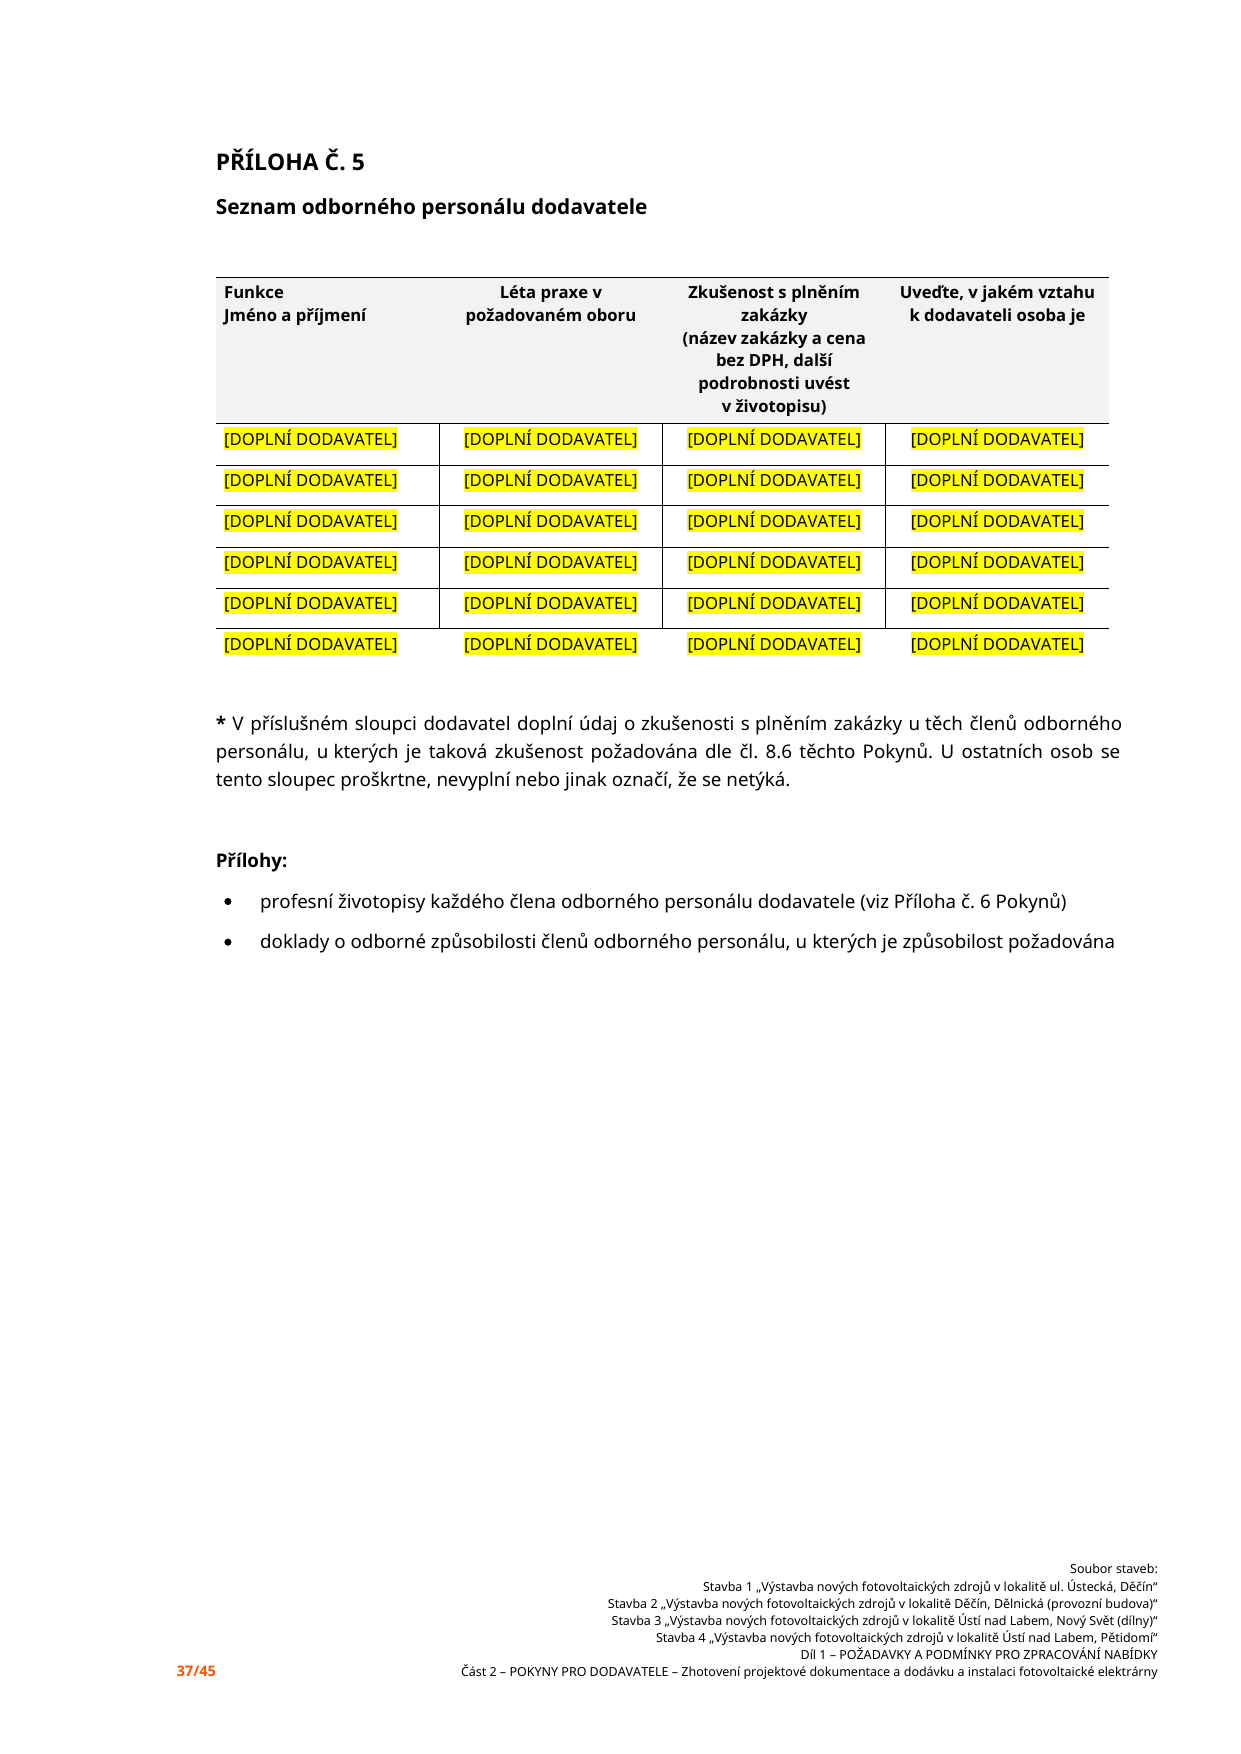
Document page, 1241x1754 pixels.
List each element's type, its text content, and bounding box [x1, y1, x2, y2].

table_cell [DOPLNÍ DODAVATEL] [886, 506, 1109, 547]
table_cell [DOPLNÍ DODAVATEL] [216, 466, 439, 505]
table_header Funkce Jméno a příjmení [216, 278, 439, 423]
table_cell [DOPLNÍ DODAVATEL] [440, 589, 662, 628]
table_cell [DOPLNÍ DODAVATEL] [663, 589, 885, 628]
table_cell [DOPLNÍ DODAVATEL] [886, 589, 1109, 628]
text profesní životopisy každého člena odborného personálu dodavatele (viz Příloha č. 6 Pokynů) [224, 888, 1122, 913]
table_cell [DOPLNÍ DODAVATEL] [439, 629, 662, 670]
table_header Zkušenost s plněním zakázky (název zakázky a cena bez DPH, další podrobnosti uvést v životopisu) [662, 278, 886, 423]
table_cell [DOPLNÍ DODAVATEL] [886, 466, 1109, 505]
table_header Uveďte, v jakém vztahu k dodavateli osoba je [886, 278, 1109, 423]
table_cell [DOPLNÍ DODAVATEL] [216, 424, 439, 465]
text Seznam odborného personálu dodavatele [216, 192, 1122, 221]
table_cell [DOPLNÍ DODAVATEL] [216, 548, 439, 588]
table_cell [DOPLNÍ DODAVATEL] [886, 629, 1109, 670]
table_header Léta praxe v požadovaném oboru [439, 278, 662, 423]
table_cell [DOPLNÍ DODAVATEL] [886, 424, 1109, 465]
table_cell [DOPLNÍ DODAVATEL] [440, 466, 662, 505]
table_cell [DOPLNÍ DODAVATEL] [663, 548, 885, 588]
text doklady o odborné způsobilosti členů odborného personálu, u kterých je způsobilost požadována [224, 928, 1122, 954]
table_cell [DOPLNÍ DODAVATEL] [663, 466, 885, 505]
table_cell [DOPLNÍ DODAVATEL] [663, 424, 885, 465]
table_cell [DOPLNÍ DODAVATEL] [663, 506, 885, 547]
table_cell [DOPLNÍ DODAVATEL] [440, 548, 662, 588]
table_cell [DOPLNÍ DODAVATEL] [440, 506, 662, 547]
text * V příslušném sloupci dodavatel doplní údaj o zkušenosti s plněním zakázky u těch členů odborného personálu, u kterých je taková zkušenost požadována dle čl. 8.6 těchto Pokynů. U ostatních osob se tento sloupec proškrtne, nevyplní nebo jinak označí, že se netýká. [216, 710, 1122, 792]
table_cell [DOPLNÍ DODAVATEL] [662, 629, 886, 670]
table_cell [DOPLNÍ DODAVATEL] [886, 548, 1109, 588]
table_cell [DOPLNÍ DODAVATEL] [216, 629, 439, 670]
table_cell [DOPLNÍ DODAVATEL] [216, 589, 439, 628]
table_cell [DOPLNÍ DODAVATEL] [440, 424, 662, 465]
text Přílohy: [216, 847, 1122, 873]
table_cell [DOPLNÍ DODAVATEL] [216, 506, 439, 547]
text Příloha č. 5 [216, 146, 1122, 177]
